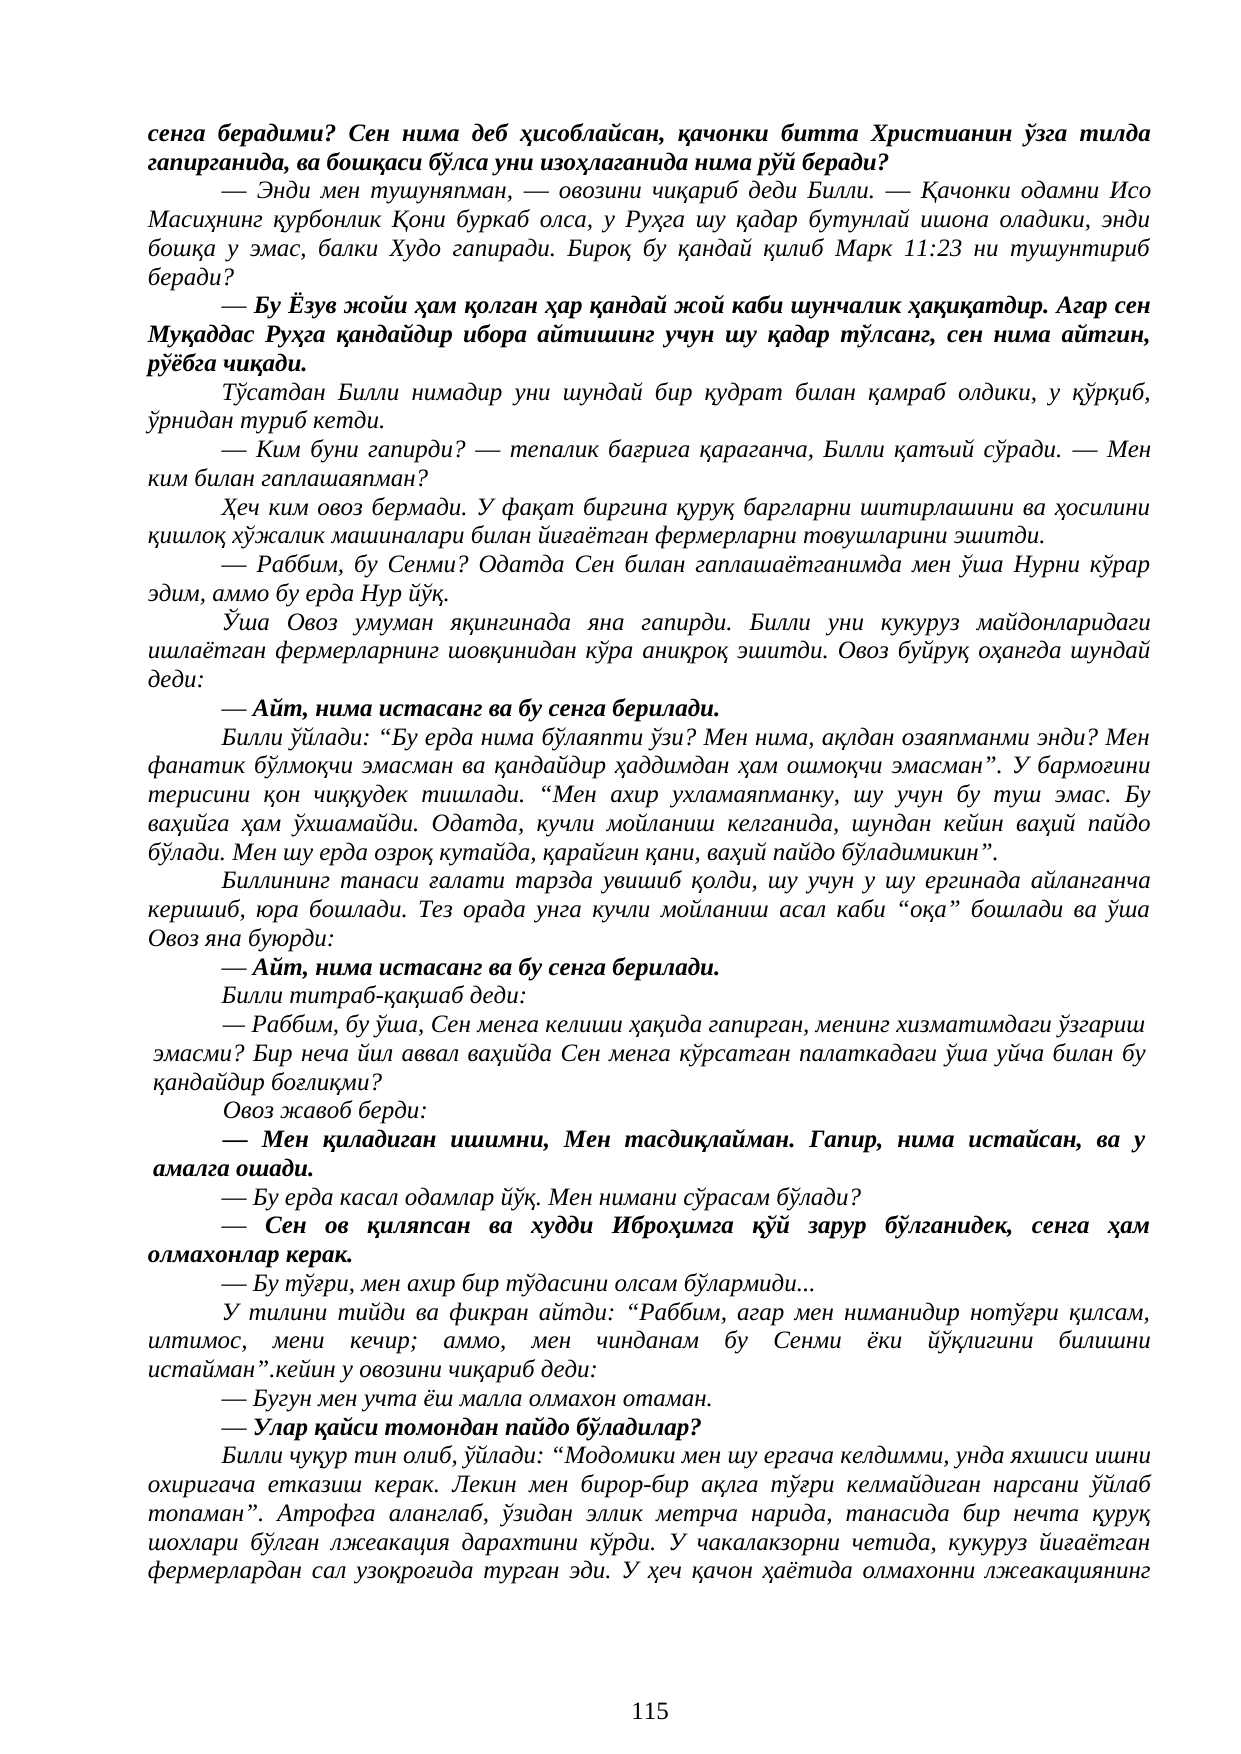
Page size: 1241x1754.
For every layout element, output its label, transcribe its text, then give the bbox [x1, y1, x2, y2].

text Биллининг танаси ғалати тарзда увишиб қолди, шу учун у шу ергинада айланганча керишиб, юра бошлади. Тез орада унга кучли мойланиш асал каби “оқа” бошлади ва ўша Овоз яна буюрди: [148, 866, 1152, 952]
text Тўсатдан Билли нимадир уни шундай бир қудрат билан қамраб олдики, у қўрқиб, ўрнидан туриб кетди. [148, 377, 1152, 434]
text ― Сен ов қиляпсан ва худди Иброҳимга қўй зарур бўлганидек, сенга ҳам олмахонлар керак. [148, 1211, 1152, 1268]
text Ўша Овоз умуман яқингинада яна гапирди. Билли уни кукуруз майдонларидаги ишлаётган фермерларнинг шовқинидан кўра аниқроқ эшитди. Овоз буйруқ оҳангда шундай деди: [148, 607, 1152, 693]
text Ҳеч ким овоз бермади. У фақат биргина қуруқ баргларни шитирлашини ва ҳосилини қишлоқ хўжалик машиналари билан йиғаётган фермерларни товушларини эшитди. [148, 492, 1152, 549]
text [148, 1441, 1152, 1584]
text У тилини тийди ва фикран айтди: “Раббим, агар мен ниманидир нотўғри қилсам, илтимос, мени кечир; аммо, мен чинданам бу Сенми ёки йўқлигини билишни истайман”.кейин у овозини чиқариб деди: [148, 1297, 1152, 1383]
text ― Бу ерда касал одамлар йўқ. Мен нимани сўрасам бўлади? [148, 1182, 1152, 1211]
text ― Айт, нима истасанг ва бу сенга берилади. [148, 693, 1152, 722]
text ― Раббим, бу Сенми? Одатда Сен билан гаплашаётганимда мен ўша Нурни кўрар эдим, аммо бу ерда Нур йўқ. [148, 549, 1152, 607]
text ― Энди мен тушуняпман, ― овозини чиқариб деди Билли. ― Қачонки одамни Исо Масиҳнинг қурбонлик Қони буркаб олса, у Руҳга шу қадар бутунлай ишона оладики, энди бошқа у эмас, балки Худо гапиради. Бироқ бу қандай қилиб Марк 11:23 ни тушунтириб беради? [148, 176, 1152, 291]
text — Мен қиладиган ишимни, Мен тасдиқлайман. Гапир, нима истайсан, ва у амалга ошади. [153, 1124, 1146, 1182]
text ― Бугун мен учта ёш малла олмахон отаман. [148, 1383, 1152, 1412]
text ― Улар қайси томондан пайдо бўладилар? [148, 1412, 1152, 1441]
text ― Ким буни гапирди? ― тепалик бағрига қараганча, Билли қатъий сўради. ― Мен ким билан гаплашаяпман? [148, 434, 1152, 492]
text Овоз жавоб берди: [153, 1096, 1146, 1124]
text Билли ўйлади: “Бу ерда нима бўлаяпти ўзи? Мен нима, ақлдан озаяпманми энди? Мен фанатик бўлмоқчи эмасман ва қандайдир ҳаддимдан ҳам ошмоқчи эмасман”. У бармоғини терисини қон чиққудек тишлади. “Мен ахир ухламаяпманку, шу учун бу туш эмас. Бу ваҳийга ҳам ўхшамайди. Одатда, кучли мойланиш келганида, шундан кейин ваҳий пайдо бўлади. Мен шу ерда озроқ кутайда, қарайгин қани, ваҳий пайдо бўладимикин”. [148, 722, 1152, 866]
text Билли титраб-қақшаб деди: [148, 981, 1152, 1009]
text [148, 118, 1152, 176]
text — Раббим, бу ўша, Сен менга келиши ҳақида гапирган, менинг хизматимдаги ўзгариш эмасми? Бир неча йил аввал ваҳийда Сен менга кўрсатган палаткадаги ўша уйча билан бу қандайдир боғлиқми? [153, 1009, 1146, 1096]
text ― Бу Ёзув жойи ҳам қолган ҳар қандай жой каби шунчалик ҳақиқатдир. Агар сен Муқаддас Руҳга қандайдир ибора айтишинг учун шу қадар тўлсанг, сен нима айтгин, рўёбга чиқади. [148, 291, 1152, 377]
text ― Бу тўғри, мен ахир бир тўдасини олсам бўлармиди... [148, 1268, 1152, 1297]
text ― Айт, нима истасанг ва бу сенга берилади. [148, 952, 1152, 981]
